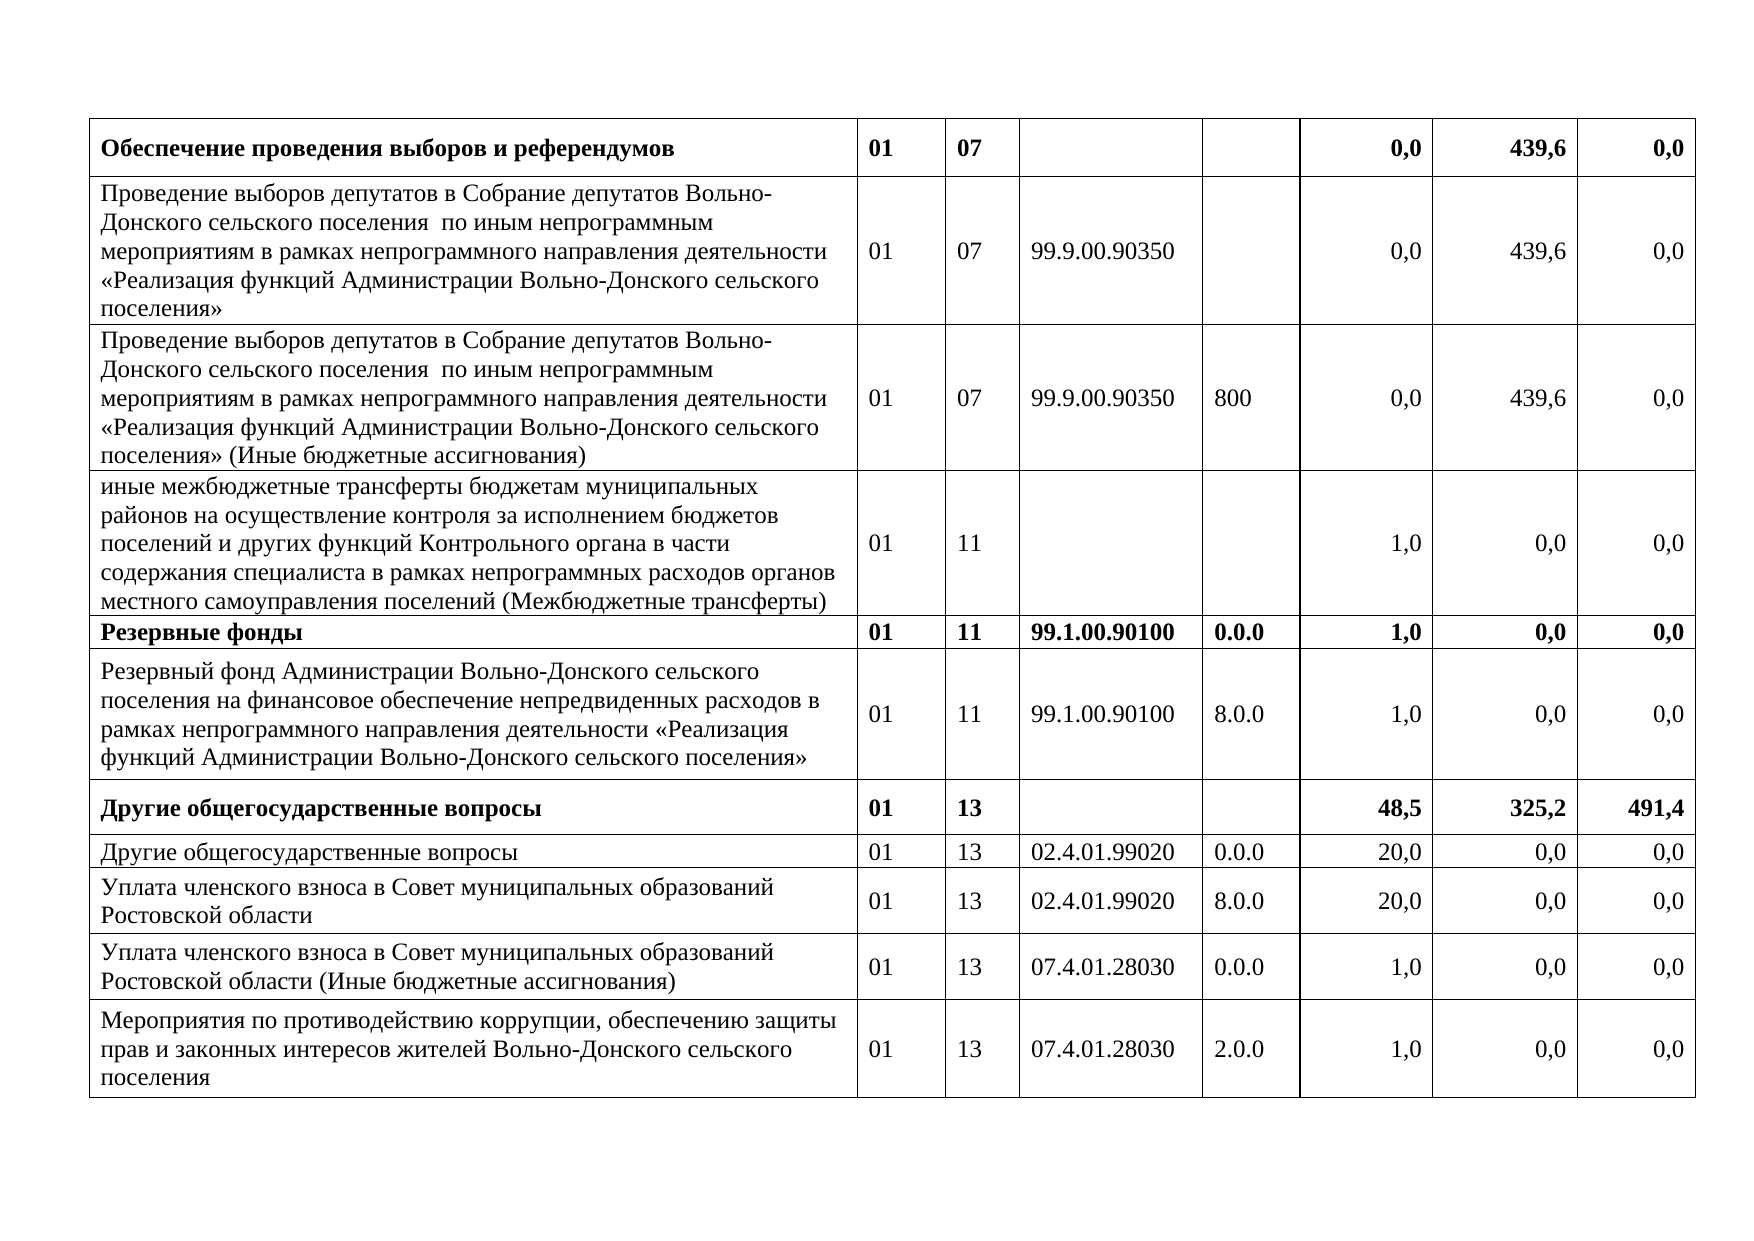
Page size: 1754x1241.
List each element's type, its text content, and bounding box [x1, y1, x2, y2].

table_cell 439,6 [1433, 325, 1577, 470]
table_cell 439,6 [1433, 177, 1577, 323]
table_cell 0,0 [1578, 835, 1695, 867]
table_cell 1,0 [1301, 616, 1432, 648]
table_cell Резервный фонд Администрации Вольно-Донского сельского поселения на финансовое обеспечение непредвиденных расходов в рамках непрограммного направления деятельности «Реализация функций Администрации Вольно-Донского сельского поселения» [90, 649, 857, 779]
table_cell 325,2 [1433, 780, 1577, 834]
table_cell Другие общегосударственные вопросы [90, 835, 857, 867]
table_cell 01 [858, 471, 945, 615]
table_cell 13 [946, 934, 1019, 998]
table_cell 0,0 [1301, 325, 1432, 470]
table_cell 13 [946, 868, 1019, 933]
table_cell 99.1.00.90100 [1020, 616, 1202, 648]
table_cell Уплата членского взноса в Совет муниципальных образований Ростовской области (Иные бюджетные ассигнования) [90, 934, 857, 998]
table_cell Проведение выборов депутатов в Собрание депутатов Вольно-Донского сельского поселения по иным непрограммным мероприятиям в рамках непрограммного направления деятельности «Реализация функций Администрации Вольно-Донского сельского поселения» [90, 177, 857, 323]
table_cell 0,0 [1433, 934, 1577, 998]
table_cell [1020, 471, 1202, 615]
table_cell 11 [946, 471, 1019, 615]
table_cell 0,0 [1433, 868, 1577, 933]
table_cell 2.0.0 [1203, 1000, 1299, 1097]
table_cell 0.0.0 [1203, 934, 1299, 998]
table_cell 48,5 [1301, 780, 1432, 834]
table_cell 01 [858, 119, 945, 176]
table_cell [1203, 177, 1299, 323]
table_cell 0,0 [1578, 616, 1695, 648]
table_cell 0,0 [1433, 1000, 1577, 1097]
table_cell [1203, 471, 1299, 615]
table_cell 01 [858, 835, 945, 867]
table_cell 800 [1203, 325, 1299, 470]
table_cell 8.0.0 [1203, 649, 1299, 779]
table_cell 02.4.01.99020 [1020, 835, 1202, 867]
table_cell [1203, 119, 1299, 176]
table_cell 0,0 [1433, 835, 1577, 867]
table_cell 0,0 [1578, 649, 1695, 779]
table_cell 07 [946, 325, 1019, 470]
table_cell иные межбюджетные трансферты бюджетам муниципальных районов на осуществление контроля за исполнением бюджетов поселений и других функций Контрольного органа в части содержания специалиста в рамках непрограммных расходов органов местного самоуправления поселений (Межбюджетные трансферты) [90, 471, 857, 615]
table_cell 01 [858, 649, 945, 779]
table_cell 0,0 [1578, 868, 1695, 933]
table_cell 13 [946, 1000, 1019, 1097]
table_cell 0.0.0 [1203, 616, 1299, 648]
table_cell 0,0 [1578, 119, 1695, 176]
table_cell 0,0 [1301, 177, 1432, 323]
table_cell Проведение выборов депутатов в Собрание депутатов Вольно-Донского сельского поселения по иным непрограммным мероприятиям в рамках непрограммного направления деятельности «Реализация функций Администрации Вольно-Донского сельского поселения» (Иные бюджетные ассигнования) [90, 325, 857, 470]
table_cell 0,0 [1578, 471, 1695, 615]
table_cell 20,0 [1301, 835, 1432, 867]
table_cell 0,0 [1301, 119, 1432, 176]
table_cell 20,0 [1301, 868, 1432, 933]
table_cell 0,0 [1578, 325, 1695, 470]
table_cell 0,0 [1578, 177, 1695, 323]
table_cell 99.9.00.90350 [1020, 177, 1202, 323]
table_cell [1020, 780, 1202, 834]
table_cell 01 [858, 934, 945, 998]
table_cell 1,0 [1301, 934, 1432, 998]
table_cell Мероприятия по противодействию коррупции, обеспечению защиты прав и законных интересов жителей Вольно-Донского сельского поселения [90, 1000, 857, 1097]
table_cell 99.9.00.90350 [1020, 325, 1202, 470]
table_cell 01 [858, 868, 945, 933]
table_cell 07.4.01.28030 [1020, 934, 1202, 998]
table_cell 01 [858, 325, 945, 470]
table_cell 07 [946, 177, 1019, 323]
table_cell 01 [858, 177, 945, 323]
table_cell 07.4.01.28030 [1020, 1000, 1202, 1097]
table_cell 8.0.0 [1203, 868, 1299, 933]
table_cell Обеспечение проведения выборов и референдумов [90, 119, 857, 176]
table_cell 07 [946, 119, 1019, 176]
table_cell 1,0 [1301, 471, 1432, 615]
table_cell 0.0.0 [1203, 835, 1299, 867]
table_cell 0,0 [1578, 934, 1695, 998]
table_cell Другие общегосударственные вопросы [90, 780, 857, 834]
table_cell 02.4.01.99020 [1020, 868, 1202, 933]
table_cell Резервные фонды [90, 616, 857, 648]
table_cell 11 [946, 649, 1019, 779]
table_cell 0,0 [1578, 1000, 1695, 1097]
table_cell 1,0 [1301, 649, 1432, 779]
table_cell 13 [946, 780, 1019, 834]
table_cell 439,6 [1433, 119, 1577, 176]
table_cell 11 [946, 616, 1019, 648]
table_cell 13 [946, 835, 1019, 867]
table_cell 1,0 [1301, 1000, 1432, 1097]
table_cell 0,0 [1433, 616, 1577, 648]
table_cell [1020, 119, 1202, 176]
table_cell 491,4 [1578, 780, 1695, 834]
table_cell 99.1.00.90100 [1020, 649, 1202, 779]
table_cell 0,0 [1433, 649, 1577, 779]
table_cell 01 [858, 616, 945, 648]
table_cell [1203, 780, 1299, 834]
table_cell Уплата членского взноса в Совет муниципальных образований Ростовской области [90, 868, 857, 933]
table_cell 0,0 [1433, 471, 1577, 615]
table_cell 01 [858, 780, 945, 834]
table_cell 01 [858, 1000, 945, 1097]
